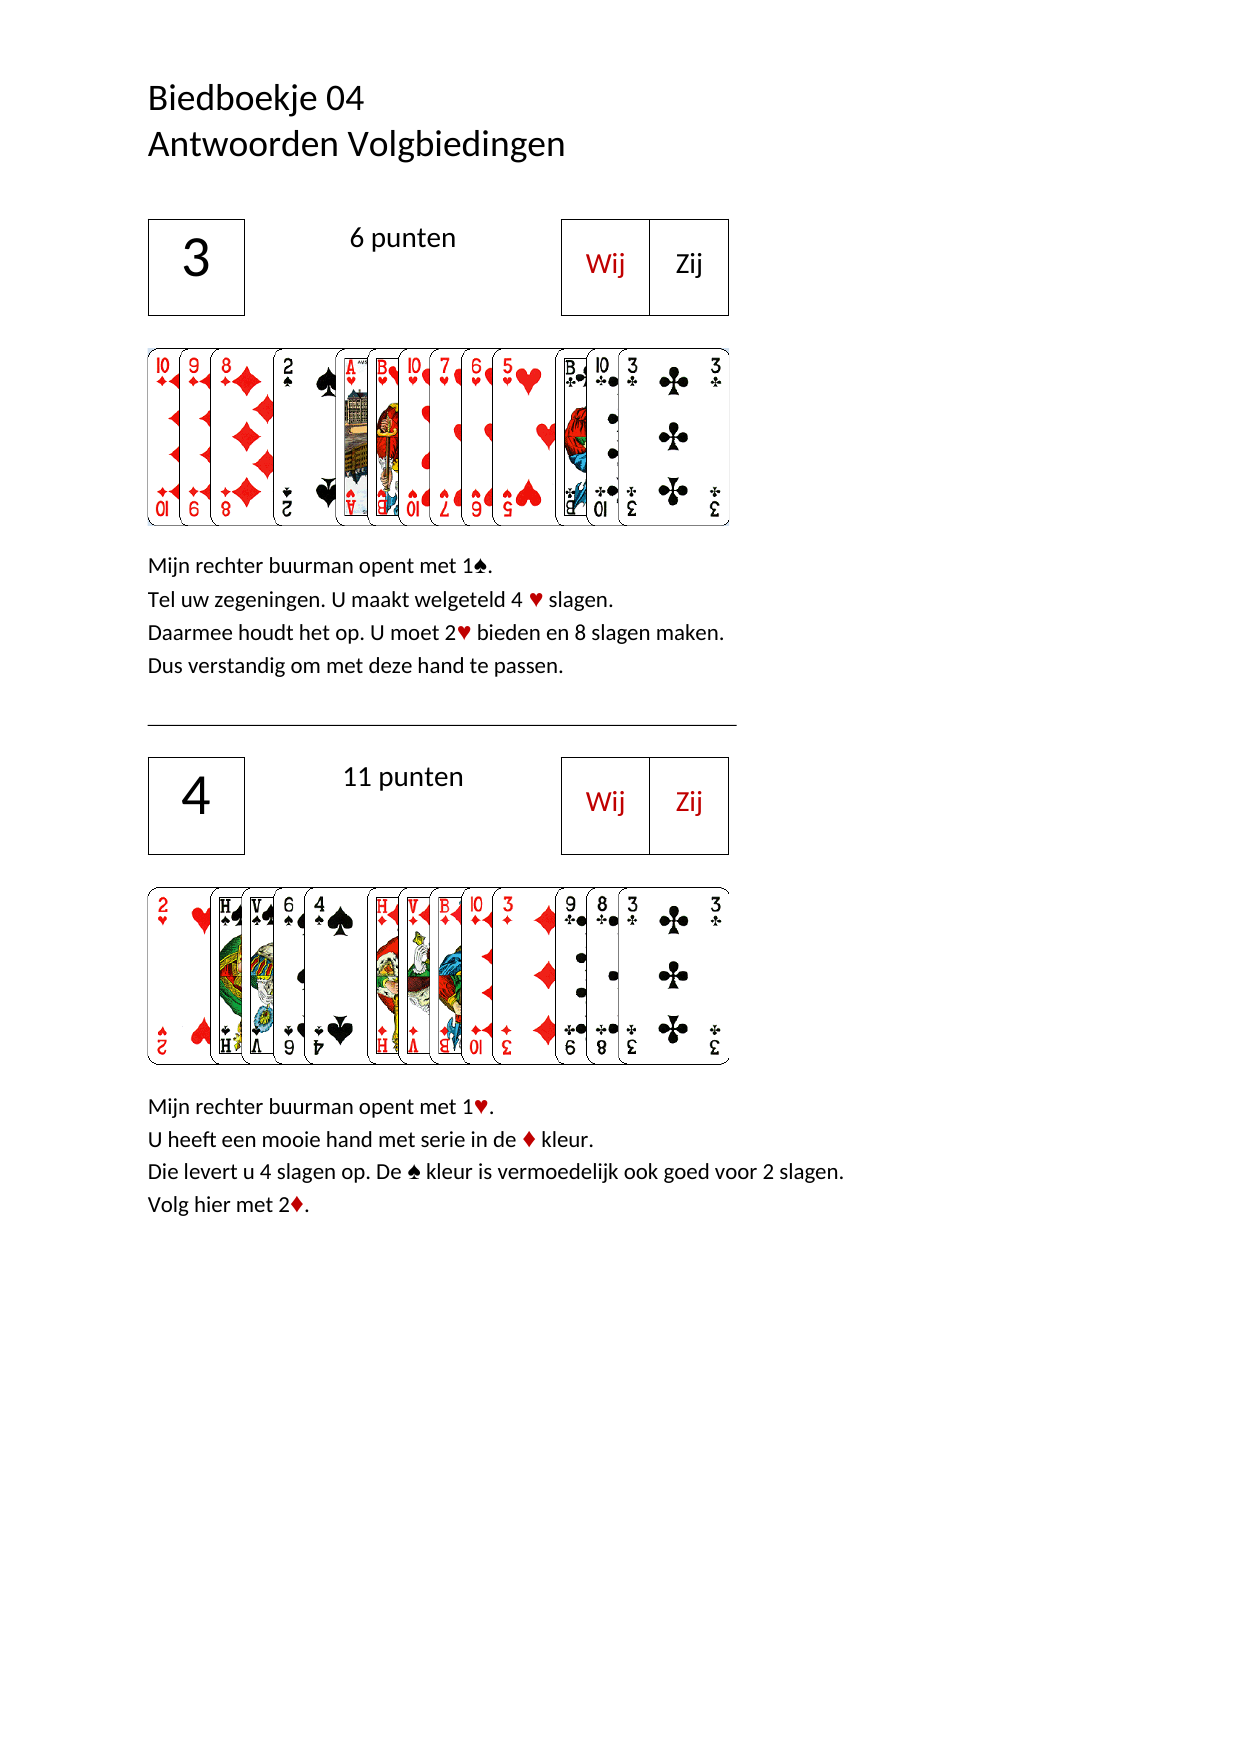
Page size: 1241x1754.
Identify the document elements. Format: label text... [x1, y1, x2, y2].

table_header Wij [562, 220, 649, 315]
table_header Zij [650, 758, 728, 854]
table_header Wij [562, 758, 649, 854]
text Mijn rechter buurman opent met 1♥. U heeft een mooie hand met serie in de ♦ kleur. Die levert u 4 slagen op. De ♠ kleur is vermoedelijk ook goed voor 2 slagen. Volg hier met 2♦. [148, 1091, 1093, 1249]
text Mijn rechter buurman opent met 1♠. Tel uw zegeningen. U maakt welgeteld 4 ♥ slagen. Daarmee houdt het op. U moet 2♥ bieden en 8 slagen maken. Dus verstandig om met deze hand te passen. [148, 551, 1093, 679]
table_header Zij [650, 220, 728, 315]
table_header 11 punten [245, 757, 561, 854]
table_header 6 punten [245, 219, 561, 315]
table_header 3 [149, 220, 244, 315]
picture [147, 887, 729, 1066]
picture [147, 348, 730, 526]
table_header 4 [149, 758, 244, 854]
